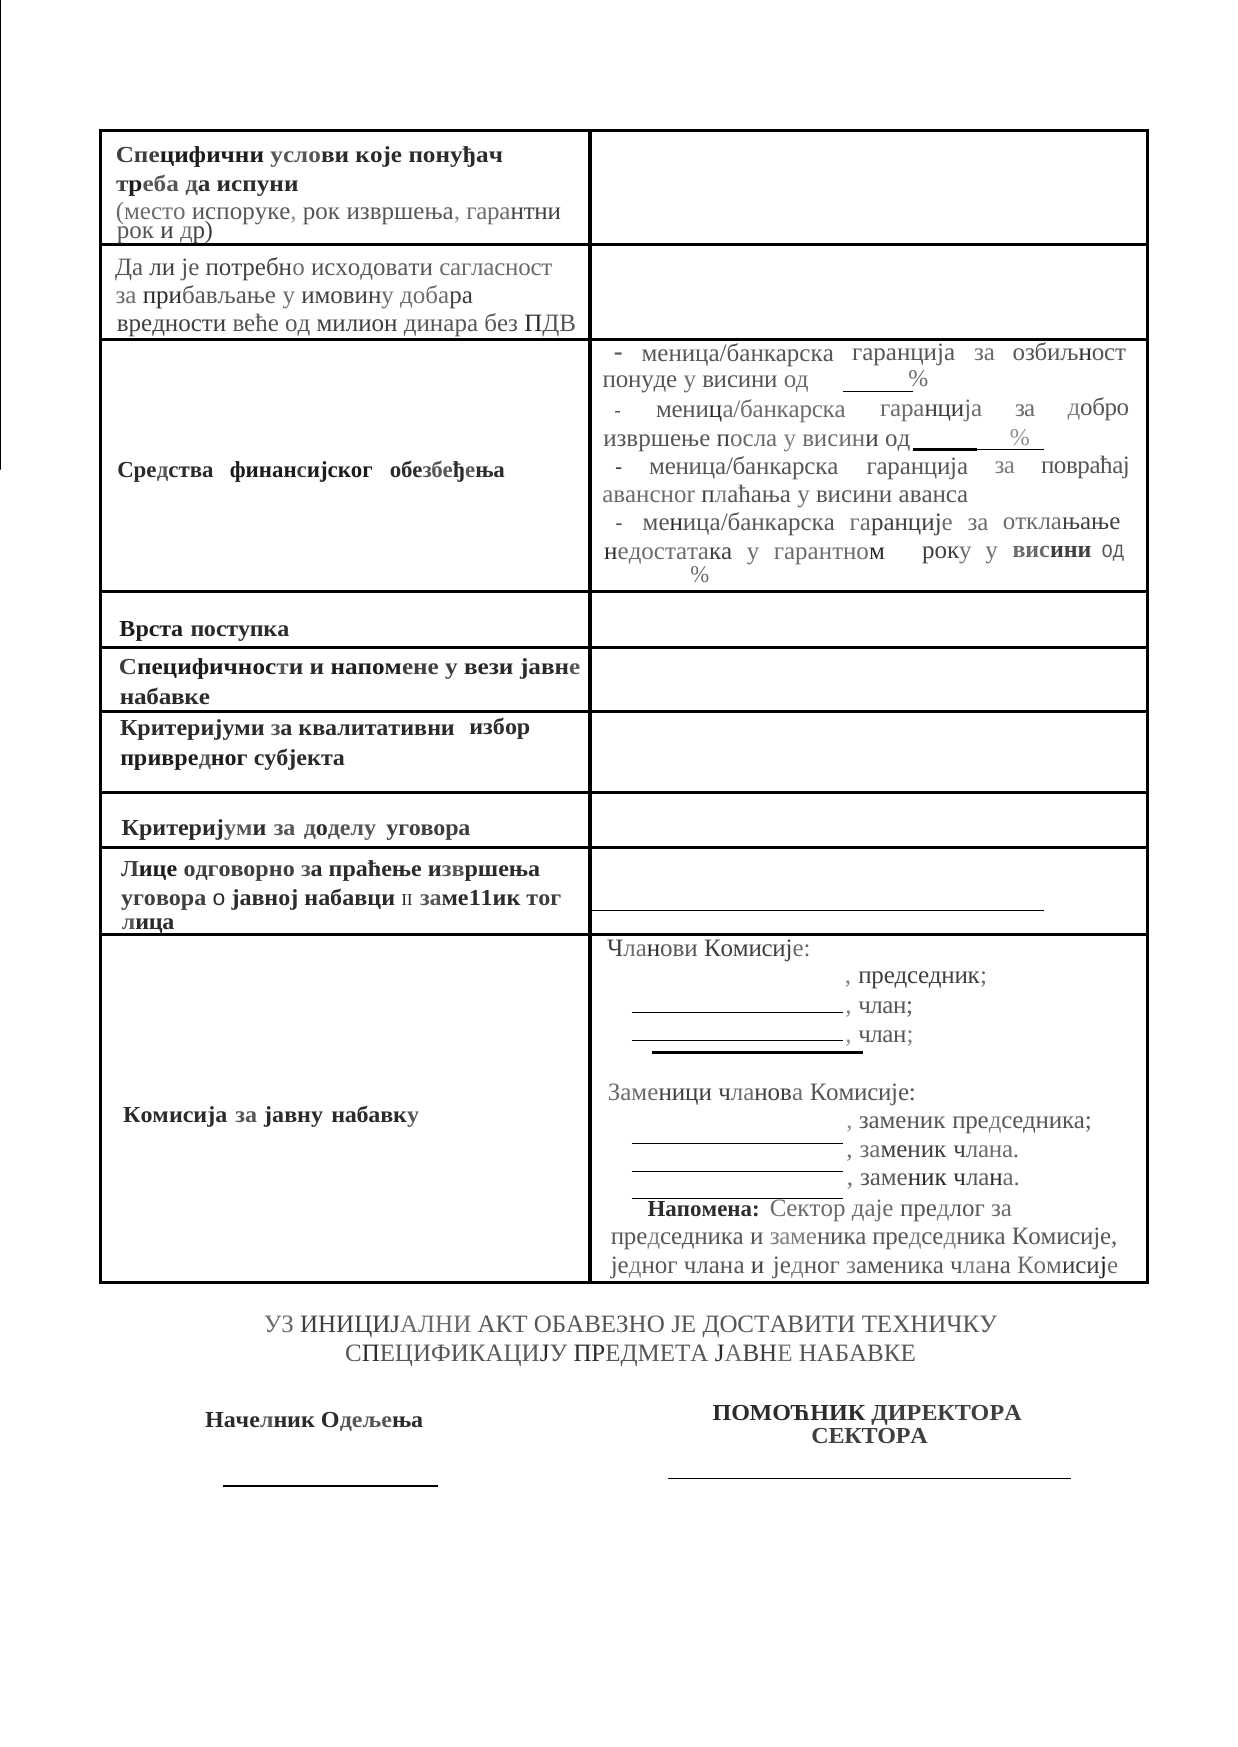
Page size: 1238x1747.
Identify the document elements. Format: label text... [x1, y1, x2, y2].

table_cell [592, 649, 1146, 710]
table_cell меница/банкарска гаранција за озбиљност понуде у висини од % меница/банкарска гаранција за добро извршење посла у висини од % меница/банкарска гаранција за повраћај авансноr плаћања у висини аванса меница/банкарска гаранције за отклањање недостатака у гарантном року у висини ОД % [592, 341, 1146, 589]
table_cell Специфичности и напомене у вези јавне набавке [102, 649, 588, 710]
table_cell Критеријуми за квалитативни избор привредног субјекта [102, 713, 588, 791]
table_cell Комисија за јавну набавку [102, 936, 588, 1281]
table_cell Лице одговорно за праћење извршења уговора о јавној набавци II заме11ик тог лица [102, 849, 588, 933]
table_cell [592, 911, 1044, 933]
text УЗ ИНИЦИЈАЛНИ АКТ ОБАВЕЗНО ЈЕ ДОСТАВИТИ ТЕХНИЧКУ СПЕЦИФИКАЦИЈУ ПРЕДМЕТА ЈАВНЕ НАБАВКЕ [263, 1309, 1027, 1367]
table_cell Критеријуми за доделу уговора [102, 794, 588, 846]
table_cell [592, 593, 1146, 646]
table_cell Врста поступка [102, 593, 588, 646]
table_header Специфични услови које понуђач треба да испуни (место испоруке, рок извршења, гарантни рок и др) [102, 132, 588, 243]
text Начелник Одељења ПОМОЋНИК ДИРЕКТОРА СЕКТОРА [205, 1397, 1027, 1449]
table_cell [592, 246, 1146, 337]
table_cell [592, 713, 1146, 791]
table_cell Да ли је потребно исходовати сагласност за прибављање у имовину добара вредности веће од милион динара без ПДВ [102, 246, 588, 337]
table_cell [592, 794, 1146, 846]
table_cell [592, 849, 1044, 910]
table_cell [1044, 849, 1146, 933]
table_cell Чланови Комисије: , председник; , члан; , члан; Заменици чланова Комисије: , заменик председника; , заменик члана. , заменик члана. Напомена: Сектор даје предлог за председника и заменика председника Комисије, једног члана и једног заменика члана Комисије [592, 936, 1146, 1281]
table_header [592, 132, 1146, 243]
table_cell Средства финансијског обезбеђења [102, 341, 588, 589]
